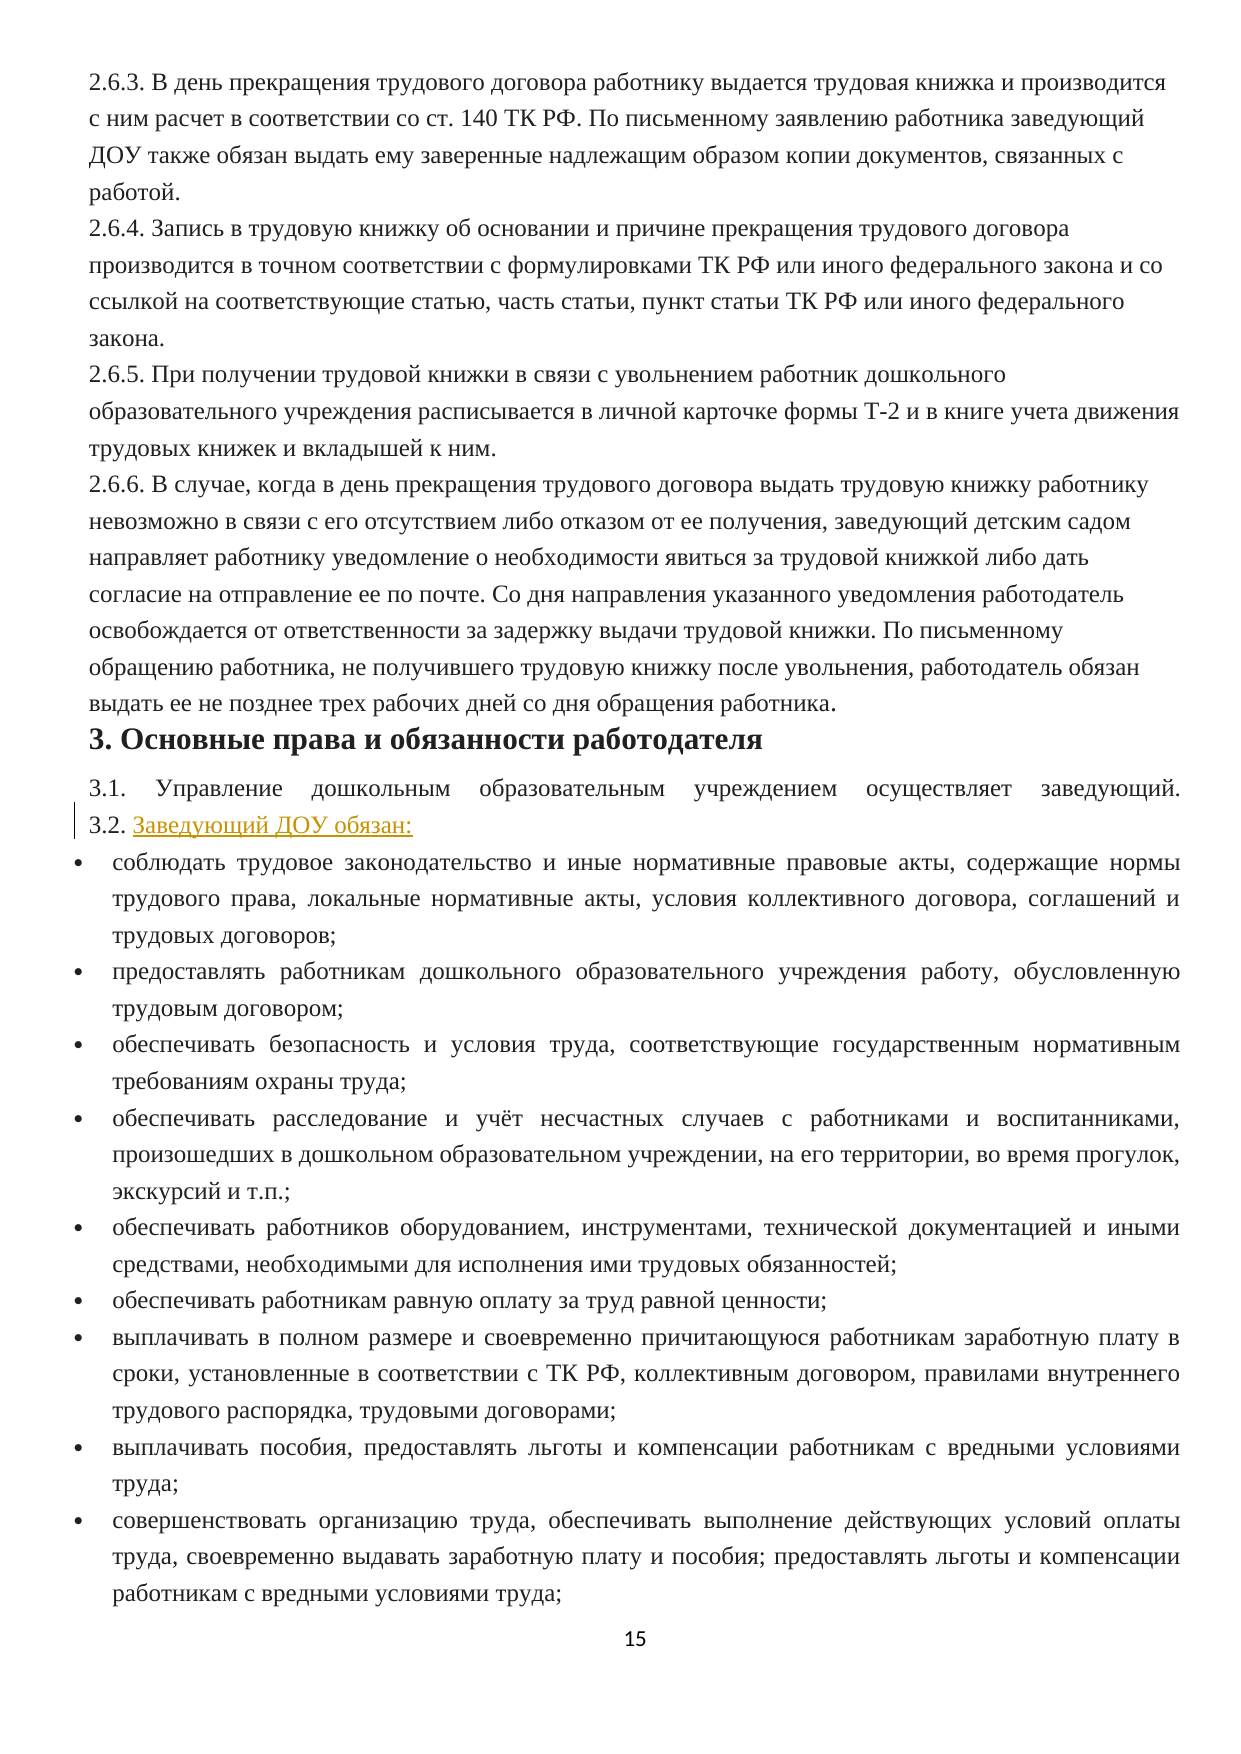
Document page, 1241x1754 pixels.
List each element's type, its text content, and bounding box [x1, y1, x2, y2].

list обеспечивать работников оборудованием, инструментами, технической документацией и иными средствами, необходимыми для исполнения ими трудовых обязанностей; [74, 1204, 1181, 1278]
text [89, 59, 1181, 717]
list соблюдать трудовое законодательство и иные нормативные правовые акты, содержащие нормы трудового права, локальные нормативные акты, условия коллективного договора, соглашений и трудовых договоров; [74, 839, 1181, 948]
text 3.1. Управление дошкольным образовательным учреждением осуществляет заведующий. 3.2. [89, 766, 1181, 839]
list предоставлять работникам дошкольного образовательного учреждения работу, обусловленную трудовым договором; [74, 948, 1181, 1022]
list выплачивать пособия, предоставлять льготы и компенсации работникам с вредными условиями труда; [74, 1424, 1181, 1497]
list выплачивать в полном размере и своевременно причитающуюся работникам заработную плату в сроки, установленные в соответствии с ТК РФ, коллективным договором, правилами внутреннего трудового распорядка, трудовыми договорами; [74, 1314, 1181, 1424]
list обеспечивать безопасность и условия труда, соответствующие государственным нормативным требованиям охраны труда; [74, 1022, 1181, 1095]
text 3. Основные права и обязанности работодателя [89, 717, 1181, 756]
list совершенствовать организацию труда, обеспечивать выполнение действующих условий оплаты труда, своевременно выдавать заработную плату и пособия; предоставлять льготы и компенсации работникам с вредными условиями труда; [74, 1497, 1181, 1607]
list обеспечивать расследование и учёт несчастных случаев с работниками и воспитанниками, произошедших в дошкольном образовательном учреждении, на его территории, во время прогулок, экскурсий и т.п.; [74, 1095, 1181, 1204]
list обеспечивать работникам равную оплату за труд равной ценности; [74, 1278, 1181, 1314]
